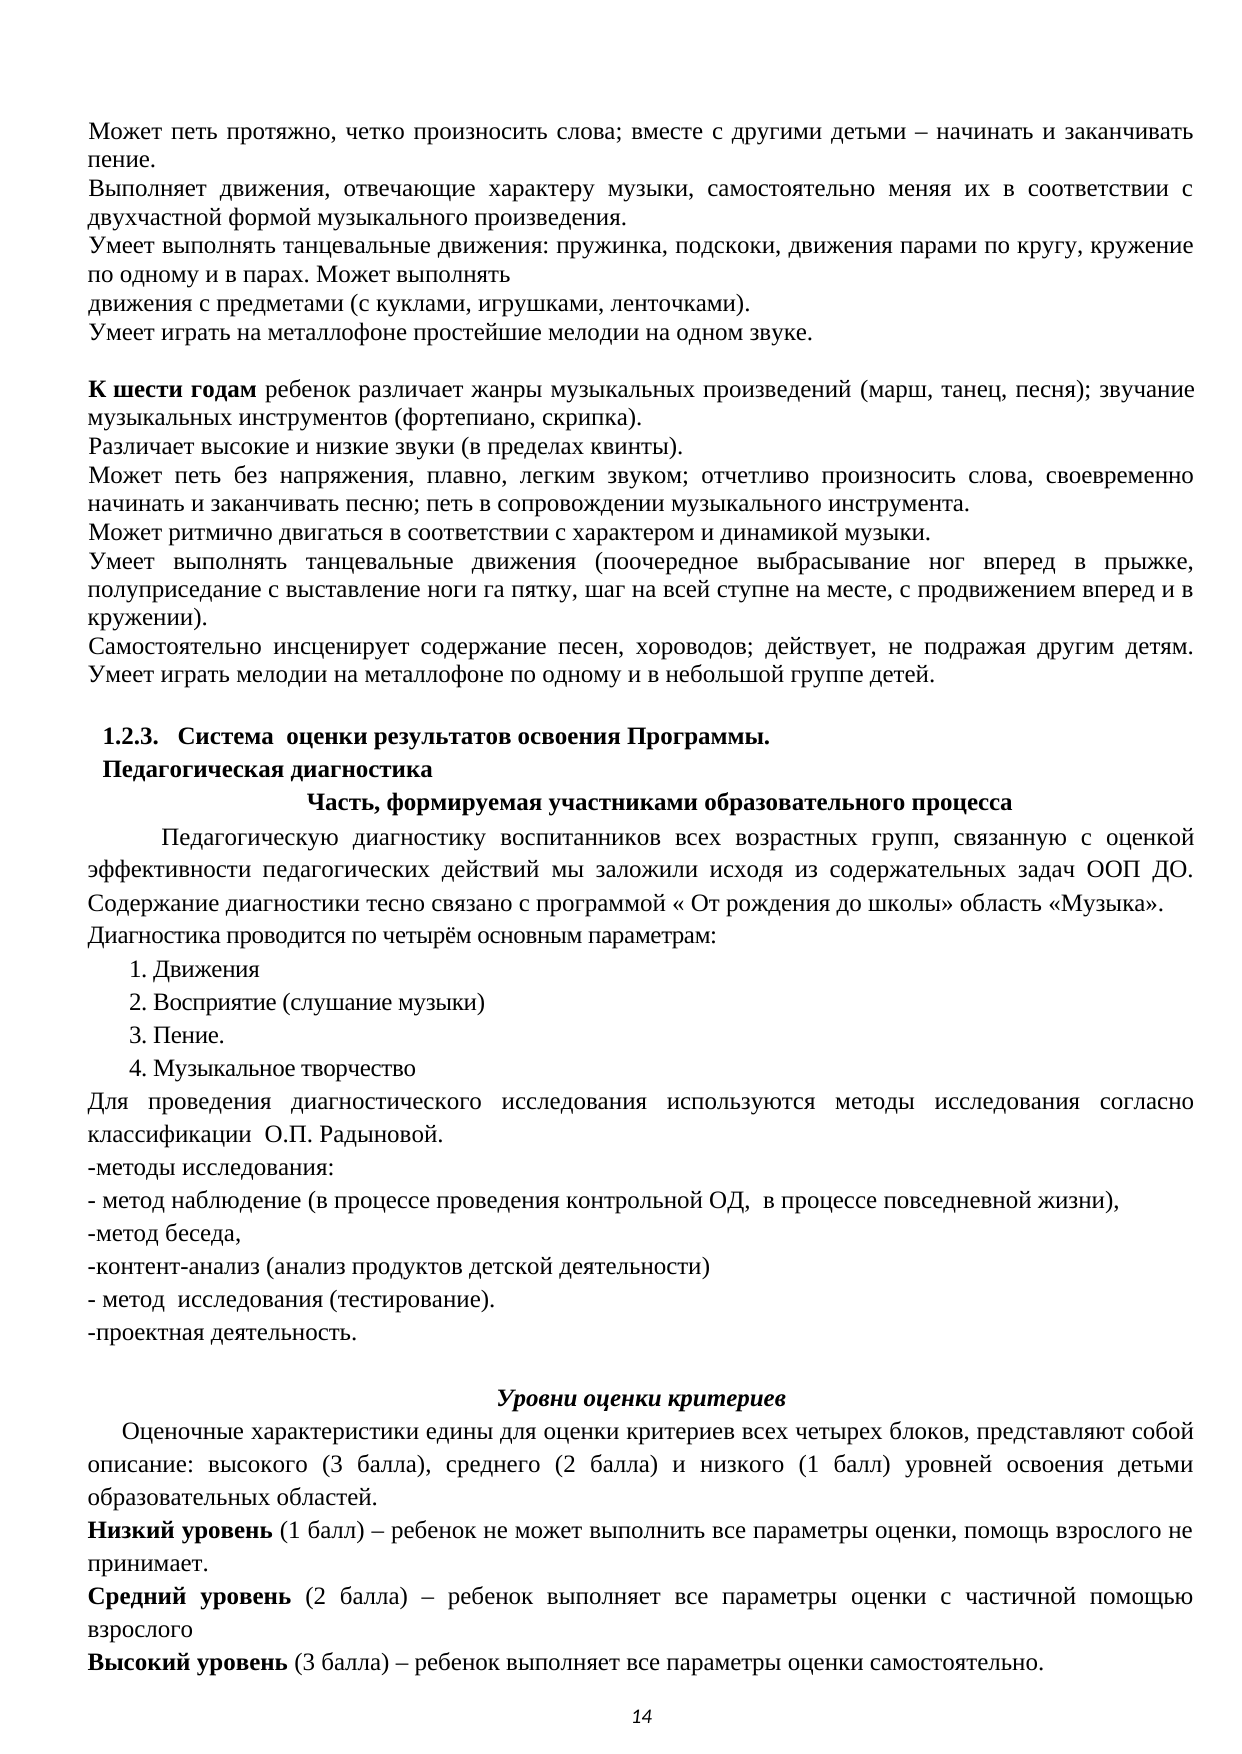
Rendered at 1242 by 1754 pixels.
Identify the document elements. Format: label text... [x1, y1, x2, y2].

text - метод наблюдение (в процессе проведения контрольной ОД, в процессе повседневной жизни), [87, 1185, 1195, 1213]
text Может петь протяжно, четко произносить слова; вместе с другими детьми – начинать и заканчивать пение. [87, 116, 1195, 173]
text Самостоятельно инсценирует содержание песен, хороводов; действует, не подражая другим детям. Умеет играть мелодии на металлофоне по одному и в небольшой группе детей. [87, 632, 1195, 688]
text Умеет выполнять танцевальные движения: пружинка, подскоки, движения парами по кругу, кружение по одному и в парах. Может выполнять [87, 231, 1195, 288]
text Педагогическую диагностику воспитанников всех возрастных групп, связанную с оценкой эффективности педагогических действий мы заложили исходя из содержательных задач ООП ДО. Содержание диагностики тесно связано с программой « От рождения до школы» область «Музыка». [87, 822, 1195, 916]
text 3. Пение. [91, 1020, 1195, 1048]
text -проектная деятельность. [87, 1317, 1195, 1346]
text движения с предметами (с куклами, игрушками, ленточками). [87, 288, 1195, 317]
text Различает высокие и низкие звуки (в пределах квинты). [87, 431, 1195, 460]
list шести годам ребенок различает жанры музыкальных произведений (марш, танец, песня); звучание музыкальных инструментов (фортепиано, скрипка). [87, 376, 1195, 431]
text -методы исследования: [87, 1152, 1195, 1181]
text Может ритмично двигаться в соответствии с характером и динамикой музыки. [87, 517, 1195, 546]
text Выполняет движения, отвечающие характеру музыки, самостоятельно меняя их в соответствии с двухчастной формой музыкального произведения. [87, 174, 1195, 230]
text Диагностика проводится по четырём основным параметрам: [87, 921, 1195, 949]
text 1. Движения [91, 954, 1195, 982]
text Для проведения диагностического исследования используются методы исследования согласно классификации О.П. Радыновой. [87, 1086, 1195, 1147]
text 2. Восприятие (слушание музыки) [91, 987, 1195, 1015]
text Умеет играть на металлофоне простейшие мелодии на одном звуке. [87, 317, 1195, 346]
text Педагогическая диагностика [102, 754, 1195, 783]
text Низкий уровень (1 балл) – ребенок не может выполнить все параметры оценки, помощь взрослого не принимает. [87, 1515, 1195, 1577]
text Может петь без напряжения, плавно, легким звуком; отчетливо произносить слова, своевременно начинать и заканчивать песню; петь в сопровождении музыкального инструмента. [87, 461, 1195, 517]
text -контент-анализ (анализ продуктов детской деятельности) [87, 1251, 1195, 1279]
text Умеет выполнять танцевальные движения (поочередное выбрасывание ног вперед в прыжке, полуприседание с выставление ноги га пятку, шаг на всей ступне на месте, с продвижением вперед и в кружении). [87, 547, 1195, 631]
text Средний уровень (2 балла) – ребенок выполняет все параметры оценки с частичной помощью взрослого [87, 1581, 1195, 1643]
text 1.2.3. Система оценки результатов освоения Программы. [102, 721, 1195, 750]
text Часть, формируемая участниками образовательного процесса [125, 787, 1195, 816]
text Оценочные характеристики едины для оценки критериев всех четырех блоков, представляют собой описание: высокого (3 балла), среднего (2 балла) и низкого (1 балл) уровней освоения детьми образовательных областей. [87, 1416, 1195, 1511]
text Уровни оценки критериев [87, 1383, 1195, 1412]
text - метод исследования (тестирование). [87, 1284, 1195, 1313]
text 4. Музыкальное творчество [91, 1053, 1195, 1081]
text Высокий уровень (3 балла) – ребенок выполняет все параметры оценки самостоятельно. [87, 1647, 1195, 1676]
text -метод беседа, [87, 1218, 1195, 1247]
